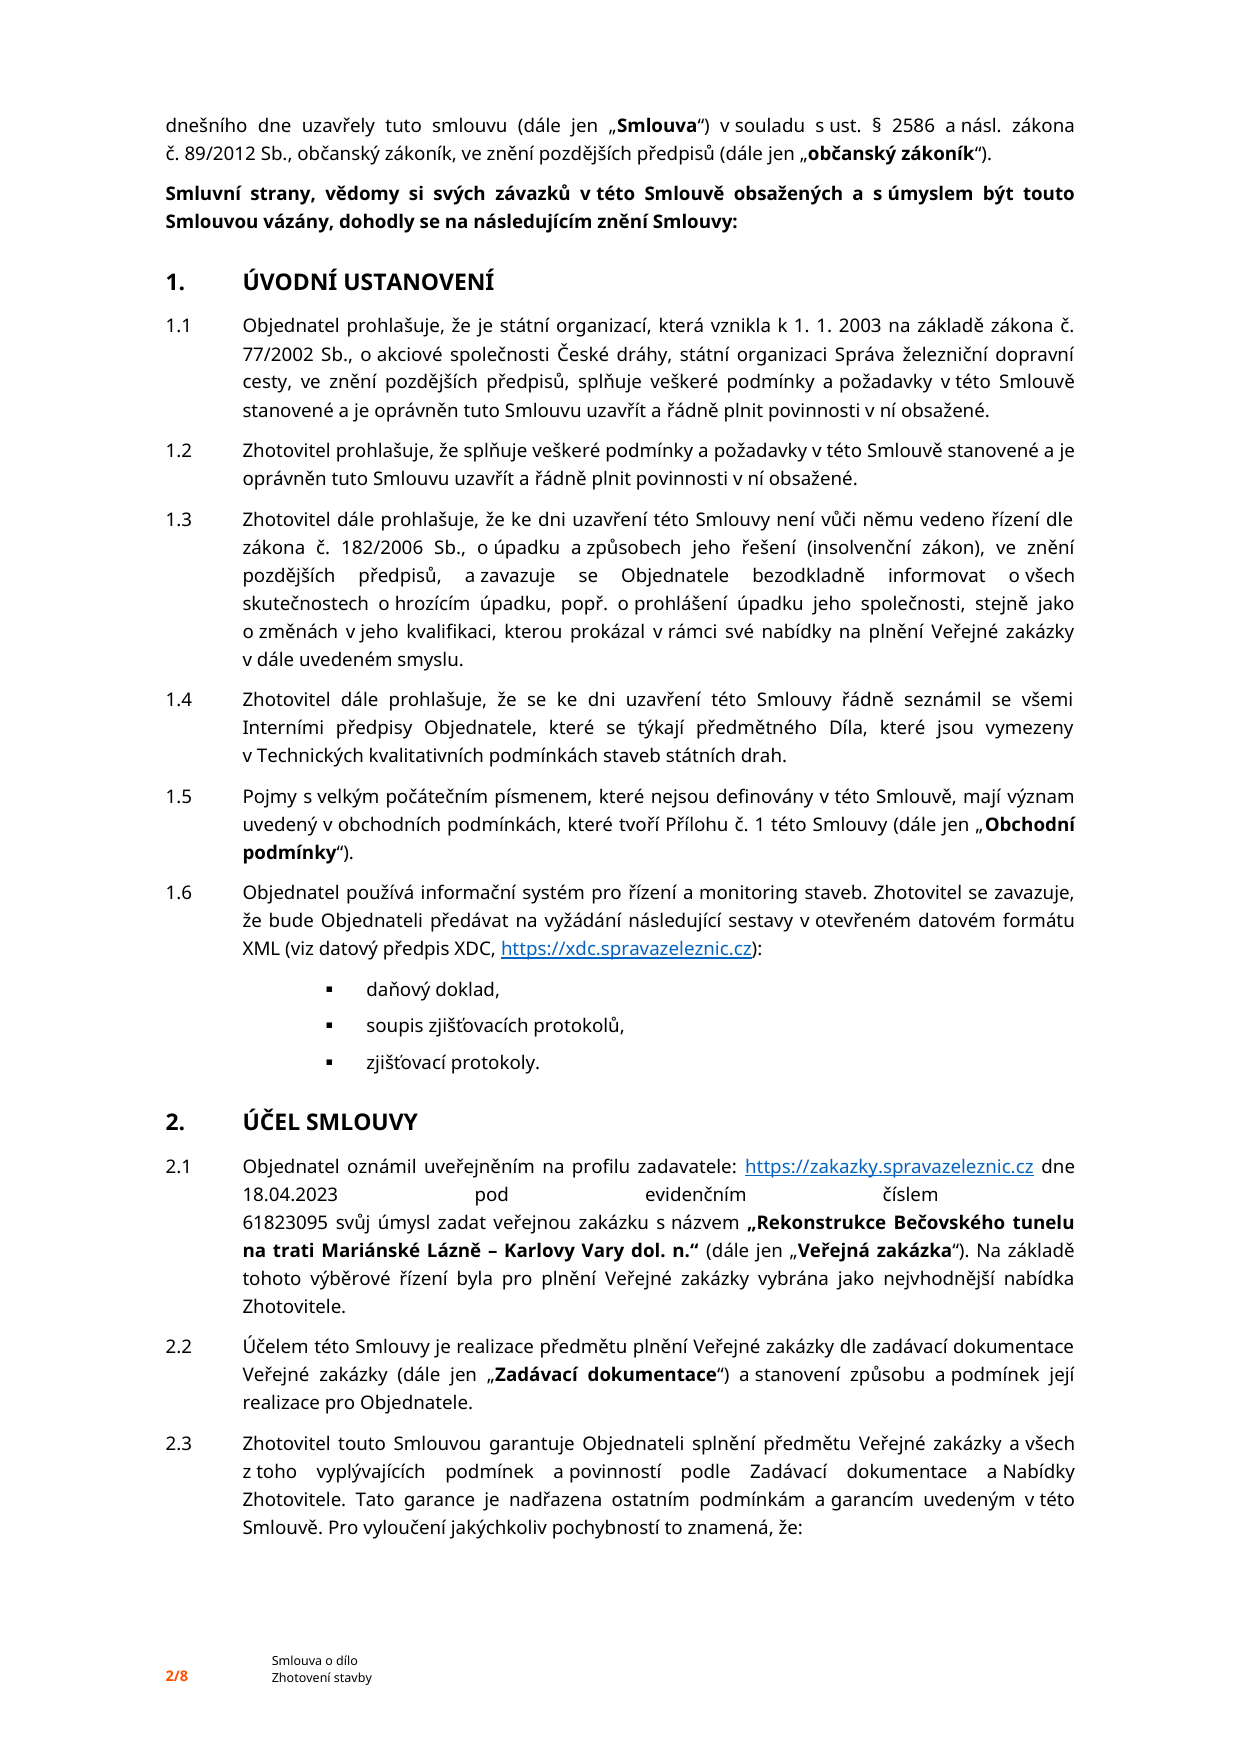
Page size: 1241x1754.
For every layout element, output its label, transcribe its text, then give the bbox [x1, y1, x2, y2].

text zjišťovací protokoly. [325, 1049, 1075, 1074]
text Zhotovitel dále prohlašuje, že se ke dni uzavření této Smlouvy řádně seznámil se všemi Interními předpisy Objednatele, které se týkají předmětného Díla, které jsou vymezeny v Technických kvalitativních podmínkách staveb státních drah. [165, 687, 1075, 768]
text Objednatel prohlašuje, že je státní organizací, která vznikla k 1. 1. 2003 na základě zákona č. 77/2002 Sb., o akciové společnosti České dráhy, státní organizaci Správa železniční dopravní cesty, ve znění pozdějších předpisů, splňuje veškeré podmínky a požadavky v této Smlouvě stanovené a je oprávněn tuto Smlouvu uzavřít a řádně plnit povinnosti v ní obsažené. [165, 313, 1075, 422]
text ÚVODNÍ USTANOVENÍ [165, 266, 1075, 297]
text ÚČEL SMLOUVY [165, 1106, 1075, 1137]
text Objednatel používá informační systém pro řízení a monitoring staveb. Zhotovitel se zavazuje, že bude Objednateli předávat na vyžádání následující sestavy v otevřeném datovém formátu XML (viz datový předpis XDC, https://xdc.spravazeleznic.cz): [165, 880, 1075, 961]
text Účelem této Smlouvy je realizace předmětu plnění Veřejné zakázky dle zadávací dokumentace Veřejné zakázky (dále jen „Zadávací dokumentace“) a stanovení způsobu a podmínek její realizace pro Objednatele. [165, 1334, 1075, 1415]
text Objednatel oznámil uveřejněním na profilu zadavatele: https://zakazky.spravazeleznic.cz dne 18.04.2023 pod evidenčním číslem 61823095 svůj úmysl zadat veřejnou zakázku s názvem „Rekonstrukce Bečovského tunelu na trati Mariánské Lázně – Karlovy Vary dol. n.“ (dále jen „Veřejná zakázka“). Na základě tohoto výběrové řízení byla pro plnění Veřejné zakázky vybrána jako nejvhodnější nabídka Zhotovitele. [165, 1153, 1075, 1319]
text daňový doklad, [325, 976, 1075, 1002]
text Zhotovitel touto Smlouvou garantuje Objednateli splnění předmětu Veřejné zakázky a všech z toho vyplývajících podmínek a povinností podle Zadávací dokumentace a Nabídky Zhotovitele. Tato garance je nadřazena ostatním podmínkám a garancím uvedeným v této Smlouvě. Pro vyloučení jakýchkoliv pochybností to znamená, že: [165, 1430, 1075, 1540]
text soupis zjišťovacích protokolů, [325, 1013, 1075, 1038]
text Pojmy s velkým počátečním písmenem, které nejsou definovány v této Smlouvě, mají význam uvedený v obchodních podmínkách, které tvoří Přílohu č. 1 této Smlouvy (dále jen „Obchodní podmínky“). [165, 783, 1075, 865]
text Zhotovitel dále prohlašuje, že ke dni uzavření této Smlouvy není vůči němu vedeno řízení dle zákona č. 182/2006 Sb., o úpadku a způsobech jeho řešení (insolvenční zákon), ve znění pozdějších předpisů, a zavazuje se Objednatele bezodkladně informovat o všech skutečnostech o hrozícím úpadku, popř. o prohlášení úpadku jeho společnosti, stejně jako o změnách v jeho kvalifikaci, kterou prokázal v rámci své nabídky na plnění Veřejné zakázky v dále uvedeném smyslu. [165, 506, 1075, 672]
text dnešního dne uzavřely tuto smlouvu (dále jen „Smlouva“) v souladu s ust. § 2586 a násl. zákona č. 89/2012 Sb., občanský zákoník, ve znění pozdějších předpisů (dále jen „občanský zákoník“). [165, 112, 1075, 166]
text Zhotovitel prohlašuje, že splňuje veškeré podmínky a požadavky v této Smlouvě stanovené a je oprávněn tuto Smlouvu uzavřít a řádně plnit povinnosti v ní obsažené. [165, 437, 1075, 491]
text Smluvní strany, vědomy si svých závazků v této Smlouvě obsažených a s úmyslem být touto Smlouvou vázány, dohodly se na následujícím znění Smlouvy: [165, 181, 1075, 234]
